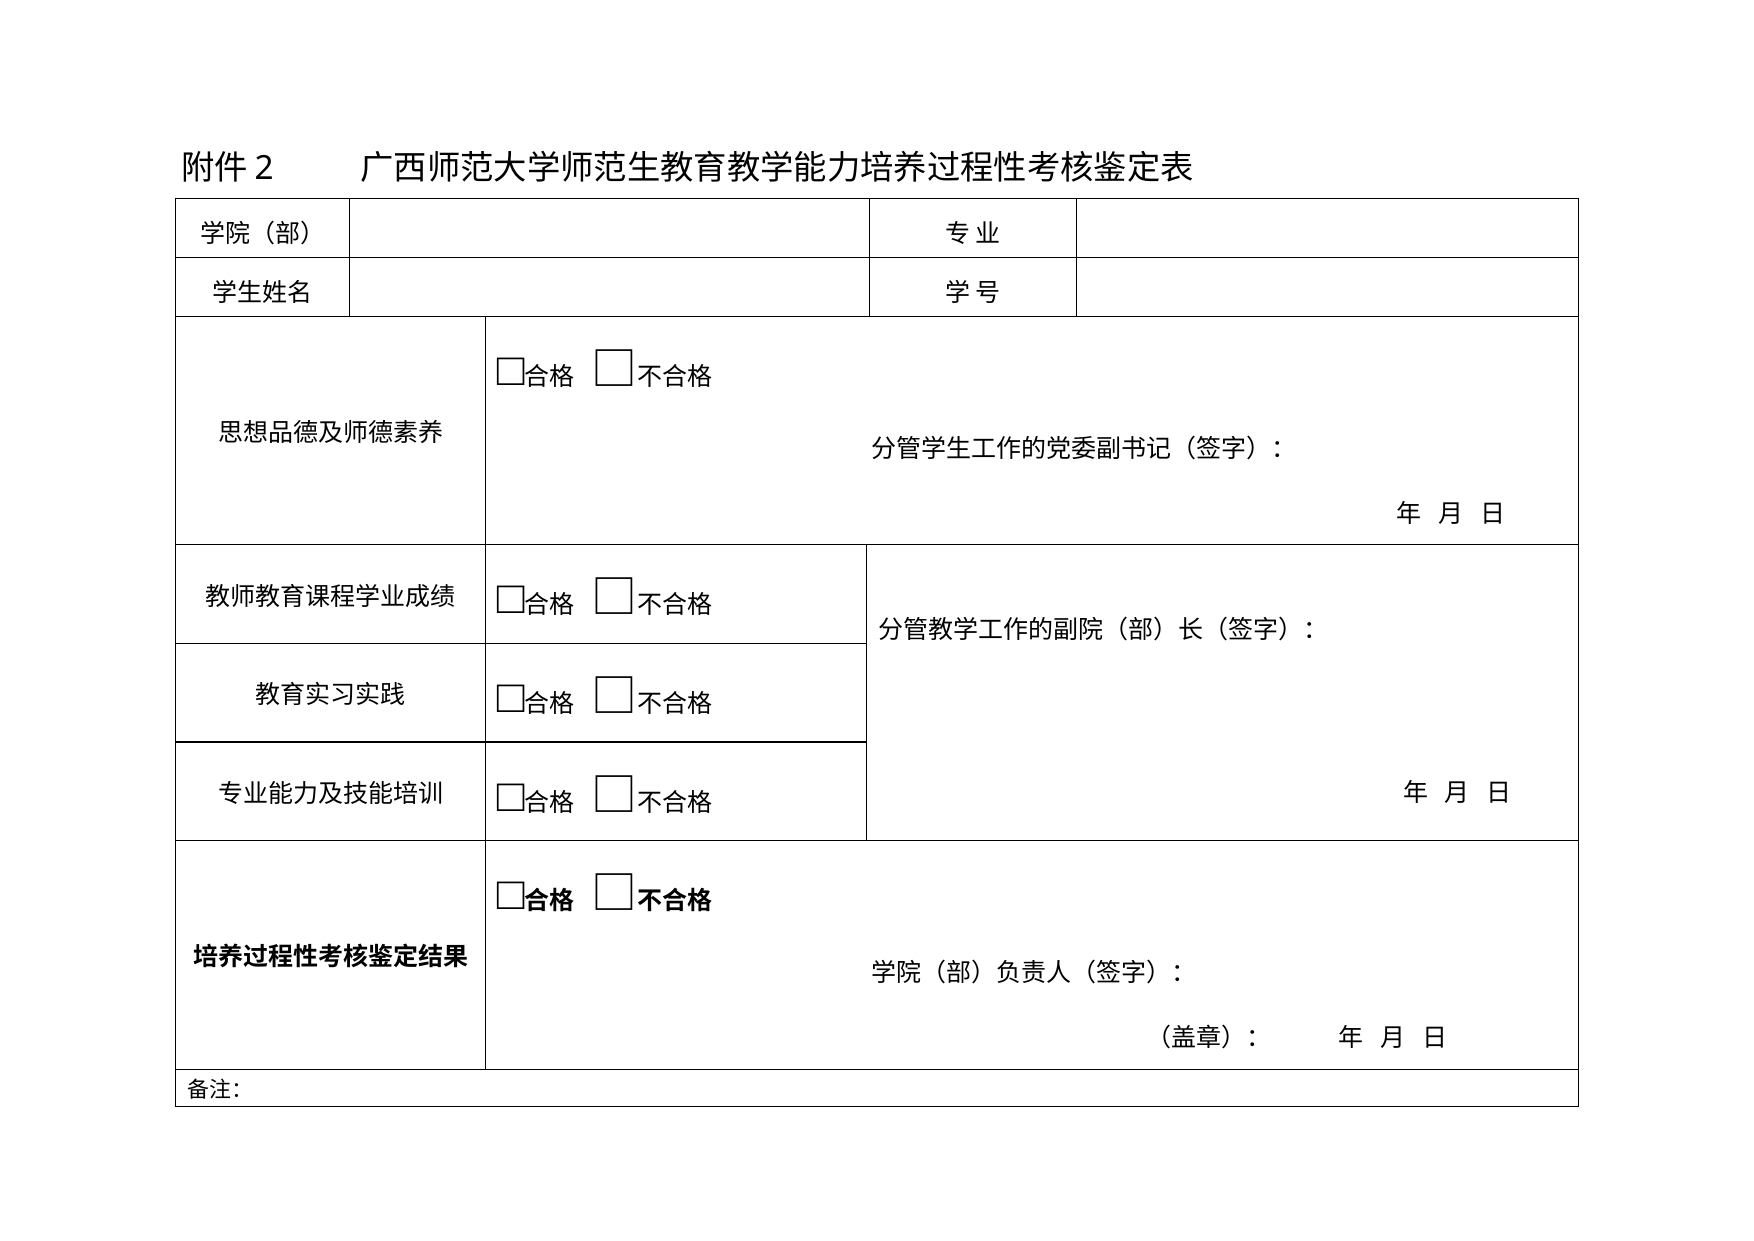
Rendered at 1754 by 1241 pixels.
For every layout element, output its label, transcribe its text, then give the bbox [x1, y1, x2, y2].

table_cell 思想品德及师德素养 [176, 317, 485, 544]
table_cell □合格 □不合格 学院（部）负责人（签字）： （盖章）： 年 月 日 [486, 841, 1578, 1068]
table_cell [350, 258, 869, 316]
table_cell □合格 □不合格 [486, 644, 866, 741]
table_cell 教育实习实践 [176, 644, 485, 741]
table_cell 学 号 [870, 258, 1076, 316]
table_cell □合格 □不合格 分管学生工作的党委副书记（签字）： 年 月 日 [486, 317, 1578, 544]
table_cell 教师教育课程学业成绩 [176, 545, 485, 643]
table_header [350, 199, 869, 257]
text 附件2 广西师范大学师范生教育教学能力培养过程性考核鉴定表 [148, 133, 1606, 198]
table_cell 培养过程性考核鉴定结果 [176, 841, 485, 1068]
table_header 专 业 [870, 199, 1076, 257]
table_cell 专业能力及技能培训 [176, 743, 485, 840]
table_cell 分管教学工作的副院（部）长（签字）： 年 月 日 [867, 545, 1578, 840]
table_cell □合格 □不合格 [486, 545, 866, 643]
table_cell [1077, 258, 1578, 316]
table_cell □合格 □不合格 [486, 743, 866, 840]
table_cell 学生姓名 [176, 258, 349, 316]
table_header 学院（部） [176, 199, 349, 257]
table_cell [176, 1070, 1578, 1106]
table_header [1077, 199, 1578, 257]
